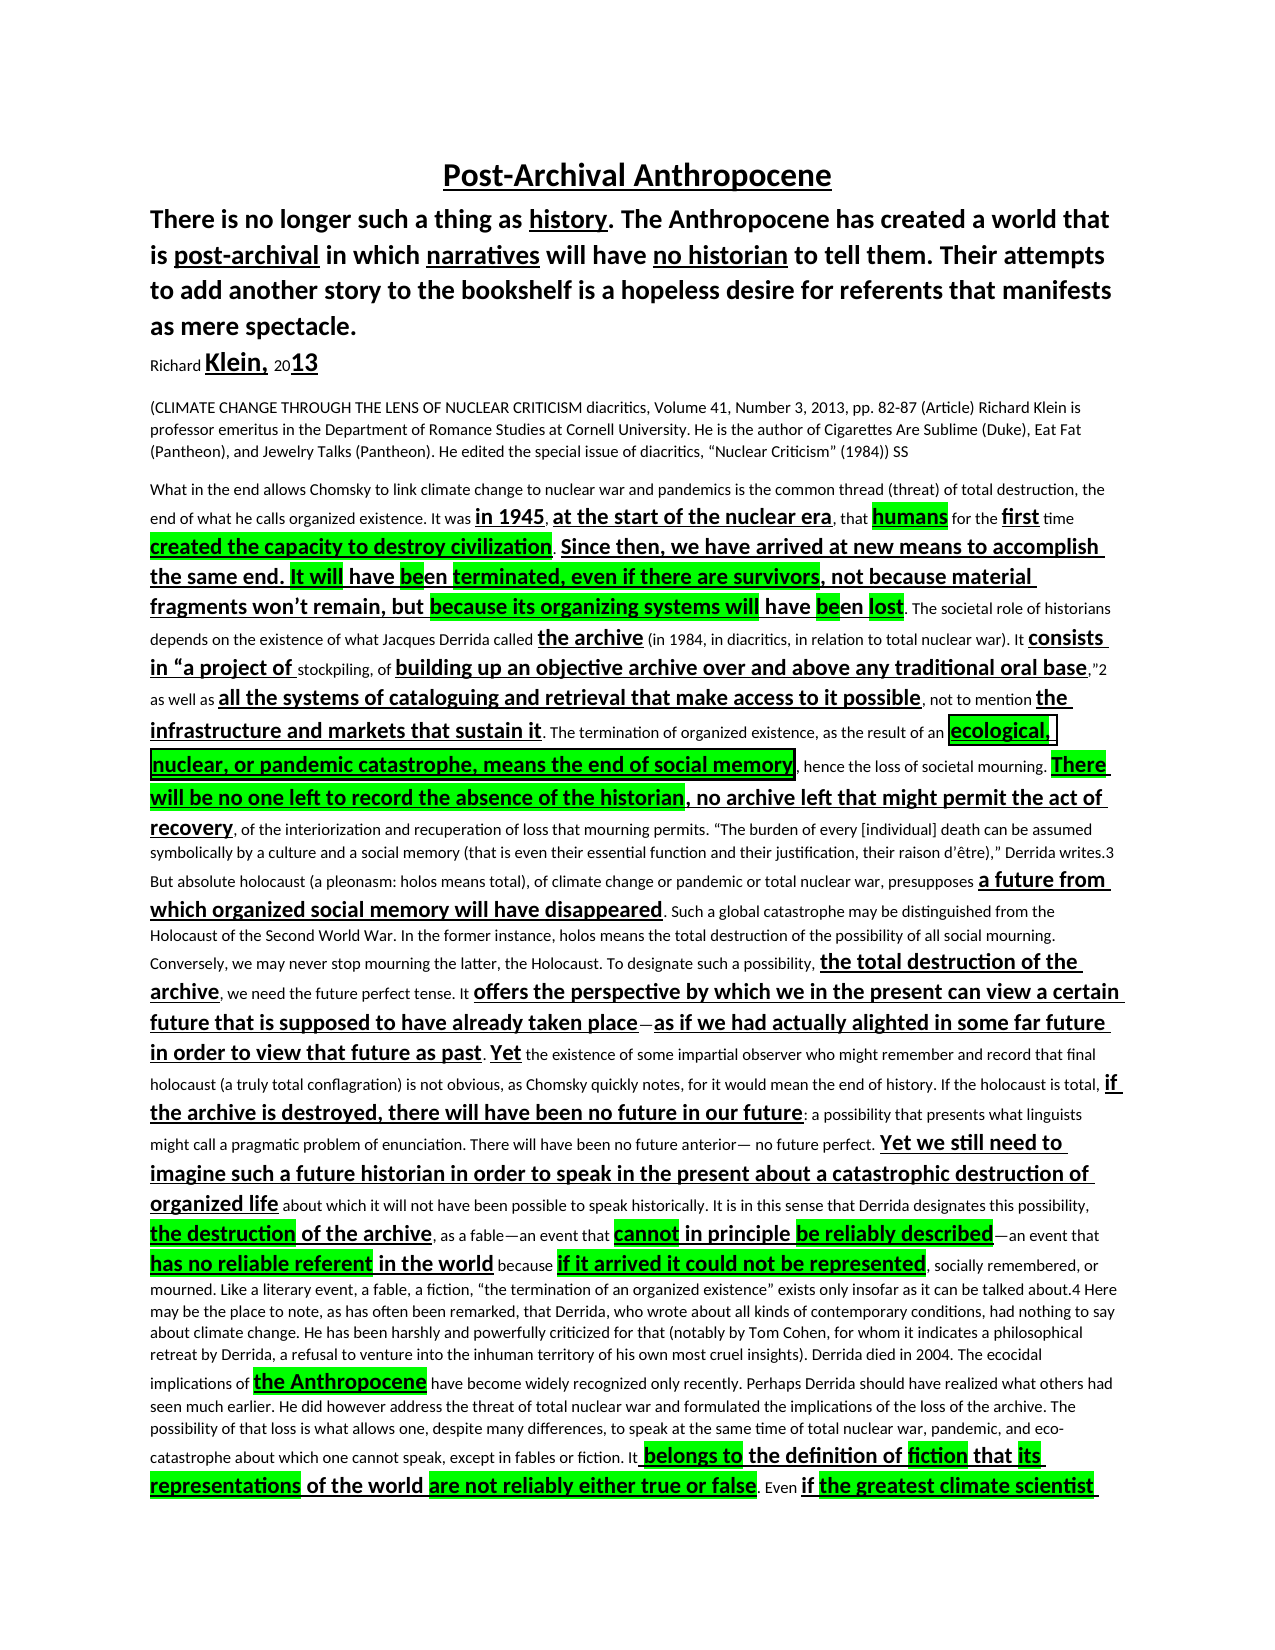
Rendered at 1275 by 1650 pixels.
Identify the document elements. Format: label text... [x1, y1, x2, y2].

subtitle Post-Archival Anthropocene [150, 154, 1125, 195]
subtitle There is no longer such a thing as history. The Anthropocene has created a world that is post-archival in which narratives will have no historian to tell them. Their attempts to add another story to the bookshelf is a hopeless desire for referents that manifests as mere spectacle. [150, 202, 1125, 342]
text Richard Klein, 2013 [150, 345, 1125, 378]
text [150, 479, 1125, 1499]
text (CLIMATE CHANGE THROUGH THE LENS OF NUCLEAR CRITICISM diacritics, Volume 41, Number 3, 2013, pp. 82-87 (Article) Richard Klein is professor emeritus in the Department of Romance Studies at Cornell University. He is the author of Cigarettes Are Sublime (Duke), Eat Fat (Pantheon), and Jewelry Talks (Pantheon). He edited the special issue of diacritics, “Nuclear Criticism” (1984)) SS [150, 397, 1125, 461]
